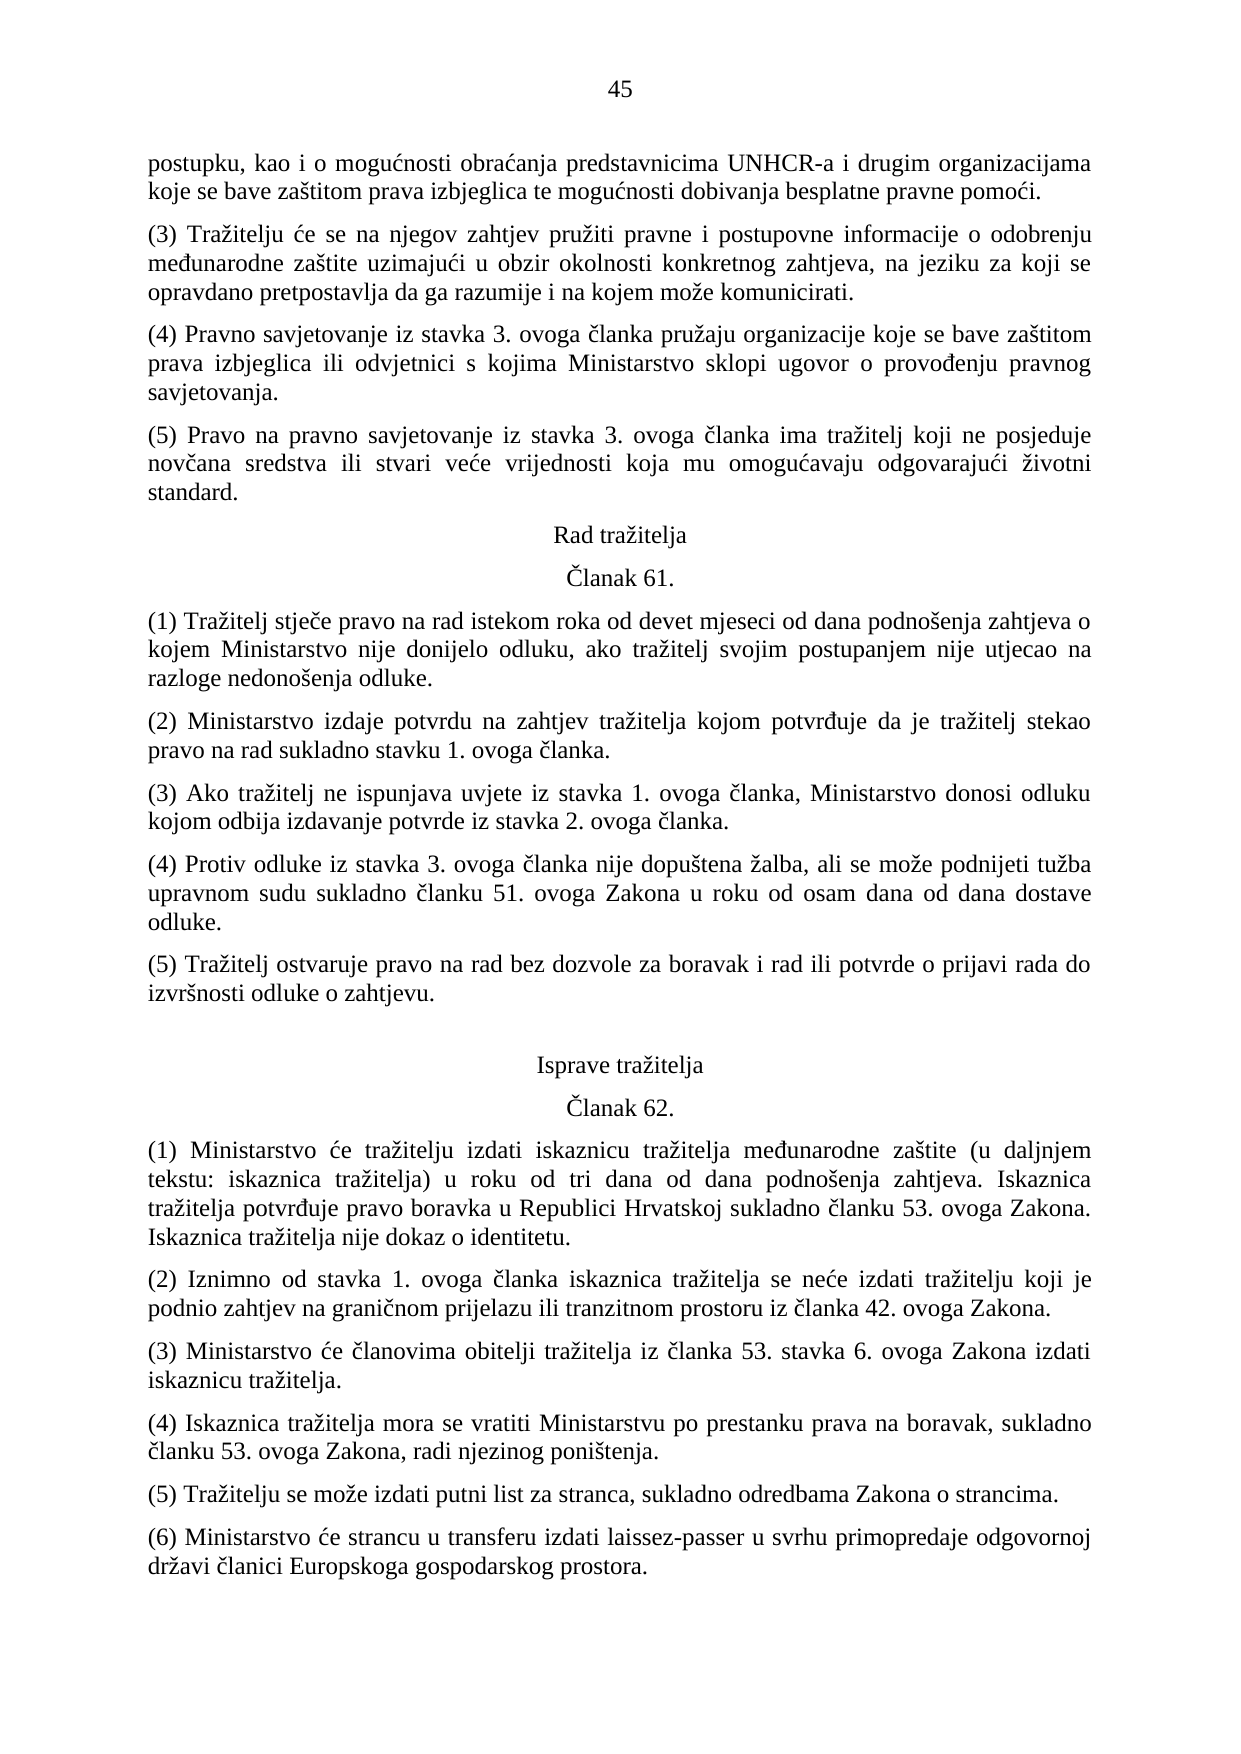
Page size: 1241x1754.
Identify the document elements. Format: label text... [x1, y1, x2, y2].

text (3) Tražitelju će se na njegov zahtjev pružiti pravne i postupovne informacije o odobrenju međunarodne zaštite uzimajući u obzir okolnosti konkretnog zahtjeva, na jeziku za koji se opravdano pretpostavlja da ga razumije i na kojem može komunicirati. [148, 219, 1093, 305]
text (1) Ministarstvo će tražitelju izdati iskaznicu tražitelja međunarodne zaštite (u daljnjem tekstu: iskaznica tražitelja) u roku od tri dana od dana podnošenja zahtjeva. Iskaznica tražitelja potvrđuje pravo boravka u Republici Hrvatskoj sukladno članku 53. ovoga Zakona. Iskaznica tražitelja nije dokaz o identitetu. [148, 1135, 1093, 1250]
text (3) Ako tražitelj ne ispunjava uvjete iz stavka 1. ovoga članka, Ministarstvo donosi odluku kojom odbija izdavanje potvrde iz stavka 2. ovoga članka. [148, 778, 1093, 835]
text Isprave tražitelja [148, 1050, 1093, 1078]
text (5) Tražitelj ostvaruje pravo na rad bez dozvole za boravak i rad ili potvrde o prijavi rada do izvršnosti odluke o zahtjevu. [148, 949, 1093, 1007]
text (2) Ministarstvo izdaje potvrdu na zahtjev tražitelja kojom potvrđuje da je tražitelj stekao pravo na rad sukladno stavku 1. ovoga članka. [148, 706, 1093, 763]
text Rad tražitelja [148, 520, 1093, 549]
text Članak 62. [148, 1093, 1093, 1121]
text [148, 148, 1093, 205]
text (2) Iznimno od stavka 1. ovoga članka iskaznica tražitelja se neće izdati tražitelju koji je podnio zahtjev na graničnom prijelazu ili tranzitnom prostoru iz članka 42. ovoga Zakona. [148, 1264, 1093, 1322]
text (1) Tražitelj stječe pravo na rad istekom roka od devet mjeseci od dana podnošenja zahtjeva o kojem Ministarstvo nije donijelo odluku, ako tražitelj svojim postupanjem nije utjecao na razloge nedonošenja odluke. [148, 606, 1093, 692]
text (4) Pravno savjetovanje iz stavka 3. ovoga članka pružaju organizacije koje se bave zaštitom prava izbjeglica ili odvjetnici s kojima Ministarstvo sklopi ugovor o provođenju pravnog savjetovanja. [148, 319, 1093, 406]
text (5) Tražitelju se može izdati putni list za stranca, sukladno odredbama Zakona o strancima. [148, 1479, 1093, 1508]
text (3) Ministarstvo će članovima obitelji tražitelja iz članka 53. stavka 6. ovoga Zakona izdati iskaznicu tražitelja. [148, 1336, 1093, 1393]
text (5) Pravo na pravno savjetovanje iz stavka 3. ovoga članka ima tražitelj koji ne posjeduje novčana sredstva ili stvari veće vrijednosti koja mu omogućavaju odgovarajući životni standard. [148, 420, 1093, 506]
text (6) Ministarstvo će strancu u transferu izdati laissez-passer u svrhu primopredaje odgovornoj državi članici Europskoga gospodarskog prostora. [148, 1522, 1093, 1579]
text Članak 61. [148, 563, 1093, 592]
text (4) Iskaznica tražitelja mora se vratiti Ministarstvu po prestanku prava na boravak, sukladno članku 53. ovoga Zakona, radi njezinog poništenja. [148, 1408, 1093, 1465]
text (4) Protiv odluke iz stavka 3. ovoga članka nije dopuštena žalba, ali se može podnijeti tužba upravnom sudu sukladno članku 51. ovoga Zakona u roku od osam dana od dana dostave odluke. [148, 849, 1093, 935]
